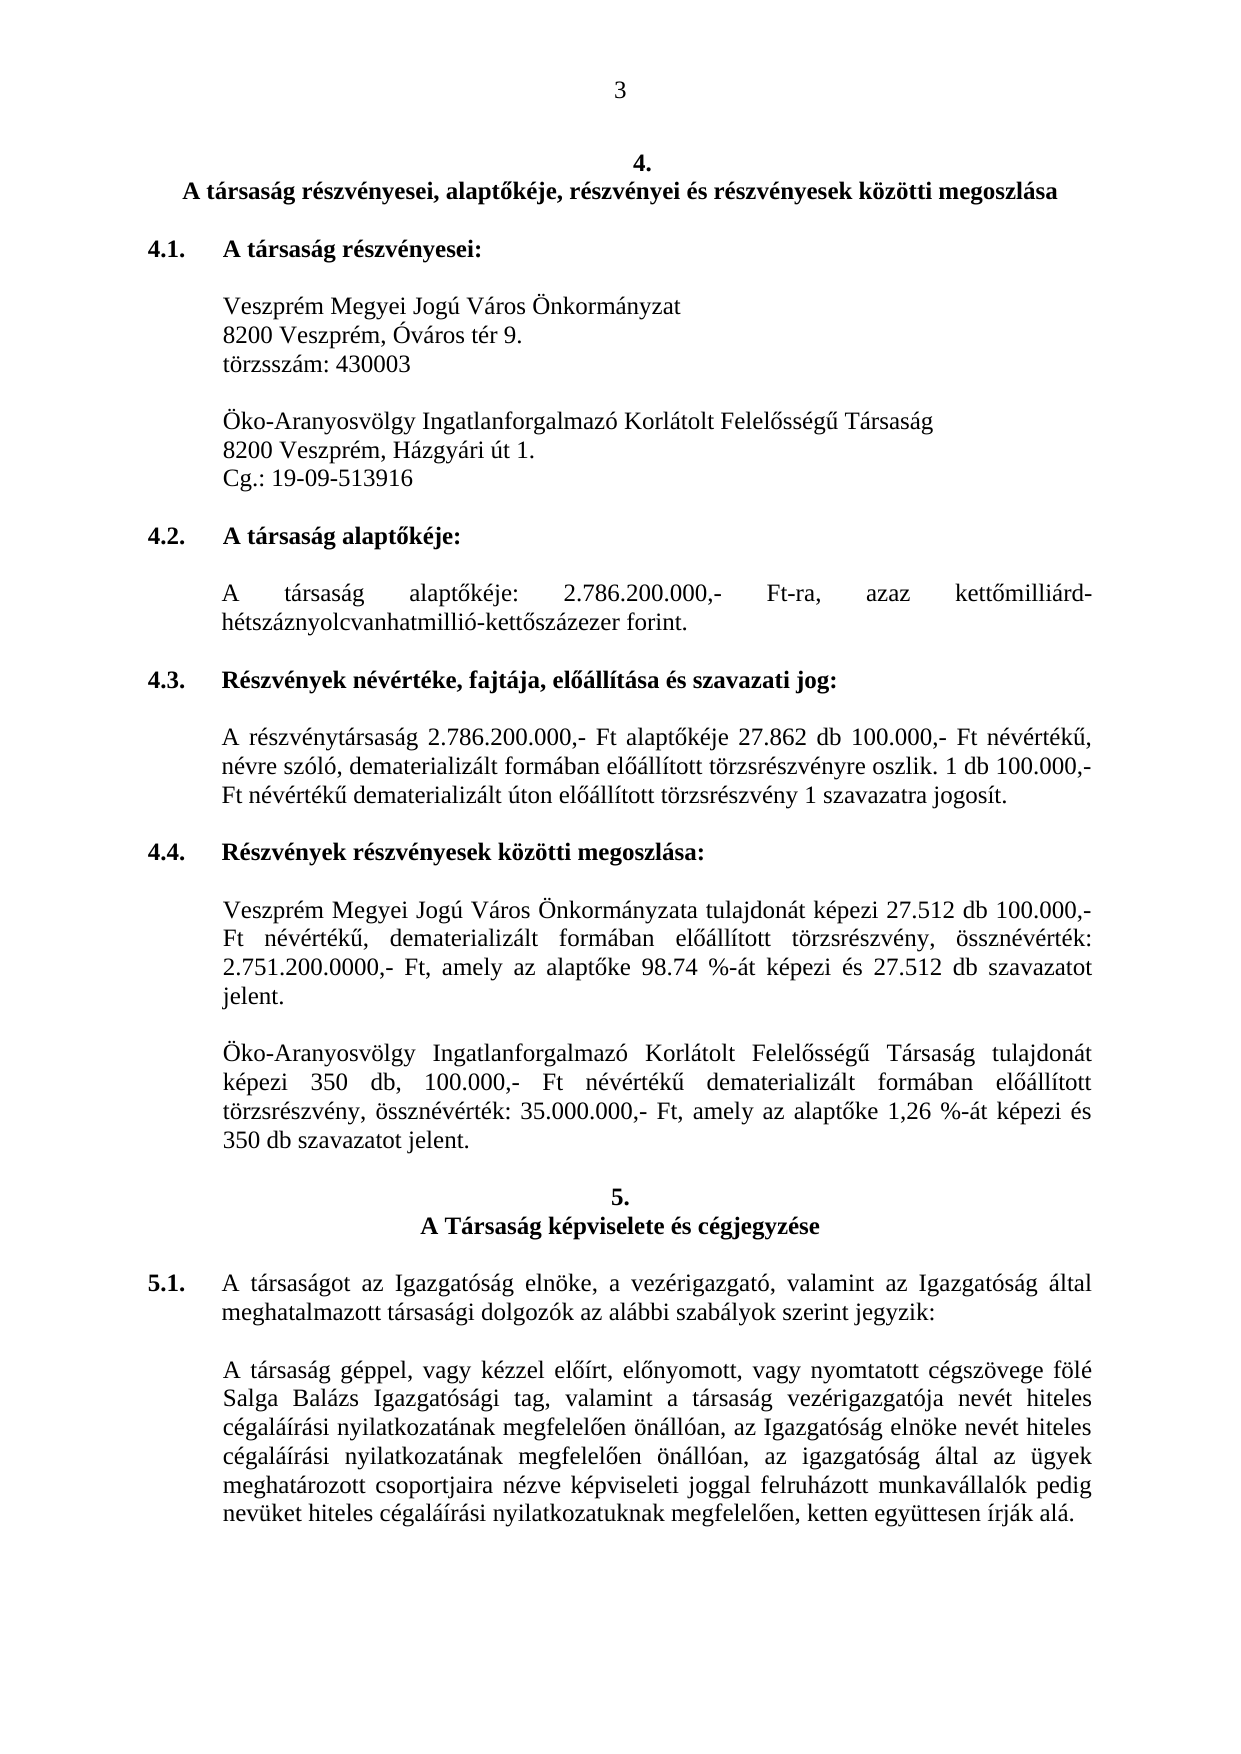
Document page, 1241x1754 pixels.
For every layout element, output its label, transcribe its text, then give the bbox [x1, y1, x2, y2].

text 5.1. A társaságot az Igazgatóság elnöke, a vezérigazgató, valamint az Igazgatóság által meghatalmazott társasági dolgozók az alábbi szabályok szerint jegyzik: [148, 1268, 1093, 1326]
text A társaság géppel, vagy kézzel előírt, előnyomott, vagy nyomtatott cégszövege fölé Salga Balázs Igazgatósági tag, valamint a társaság vezérigazgatója nevét hiteles cégaláírási nyilatkozatának megfelelően önállóan, az Igazgatóság elnöke nevét hiteles cégaláírási nyilatkozatának megfelelően önállóan, az igazgatóság által az ügyek meghatározott csoportjaira nézve képviseleti joggal felruházott munkavállalók pedig nevüket hiteles cégaláírási nyilatkozatuknak megfelelően, ketten együttesen írják alá. [223, 1355, 1093, 1527]
text A társaság részvényesei, alaptőkéje, részvényei és részvényesek közötti megoszlása [148, 176, 1093, 205]
text 4.2. A társaság alaptőkéje: [148, 521, 1093, 550]
text A Társaság képviselete és cégjegyzése [148, 1211, 1093, 1240]
text Cg.: 19-09-513916 [223, 463, 1093, 492]
text Veszprém Megyei Jogú Város Önkormányzat [148, 291, 1093, 320]
text 4.4. Részvények részvényesek közötti megoszlása: [148, 837, 1093, 866]
text 8200 Veszprém, Házgyári út 1. [223, 435, 1093, 463]
text A társaság alaptőkéje: 2.786.200.000,- Ft-ra, azaz kettőmilliárd-hétszáznyolcvanhatmillió-kettőszázezer forint. [221, 578, 1093, 636]
text A részvénytársaság 2.786.200.000,- Ft alaptőkéje 27.862 db 100.000,- Ft névértékű, névre szóló, dematerializált formában előállított törzsrészvényre oszlik. 1 db 100.000,- Ft névértékű dematerializált úton előállított törzsrészvény 1 szavazatra jogosít. [221, 722, 1093, 808]
text 8200 Veszprém, Óváros tér 9. [223, 320, 1093, 349]
text 4.1. A társaság részvényesei: [148, 234, 1093, 263]
text 4. [192, 148, 1093, 176]
text Öko-Aranyosvölgy Ingatlanforgalmazó Korlátolt Felelősségű Társaság tulajdonát képezi 350 db, 100.000,- Ft névértékű dematerializált formában előállított törzsrészvény, össznévérték: 35.000.000,- Ft, amely az alaptőke 1,26 %-át képezi és 350 db szavazatot jelent. [223, 1038, 1093, 1153]
text Veszprém Megyei Jogú Város Önkormányzata tulajdonát képezi 27.512 db 100.000,- Ft névértékű, dematerializált formában előállított törzsrészvény, össznévérték: 2.751.200.0000,- Ft, amely az alaptőke 98.74 %-át képezi és 27.512 db szavazatot jelent. [223, 895, 1093, 1010]
text 4.3. Részvények névértéke, fajtája, előállítása és szavazati jog: [148, 665, 1093, 693]
text 5. [148, 1182, 1093, 1211]
text Öko-Aranyosvölgy Ingatlanforgalmazó Korlátolt Felelősségű Társaság [223, 406, 1093, 435]
text törzsszám: 430003 [223, 349, 1093, 378]
